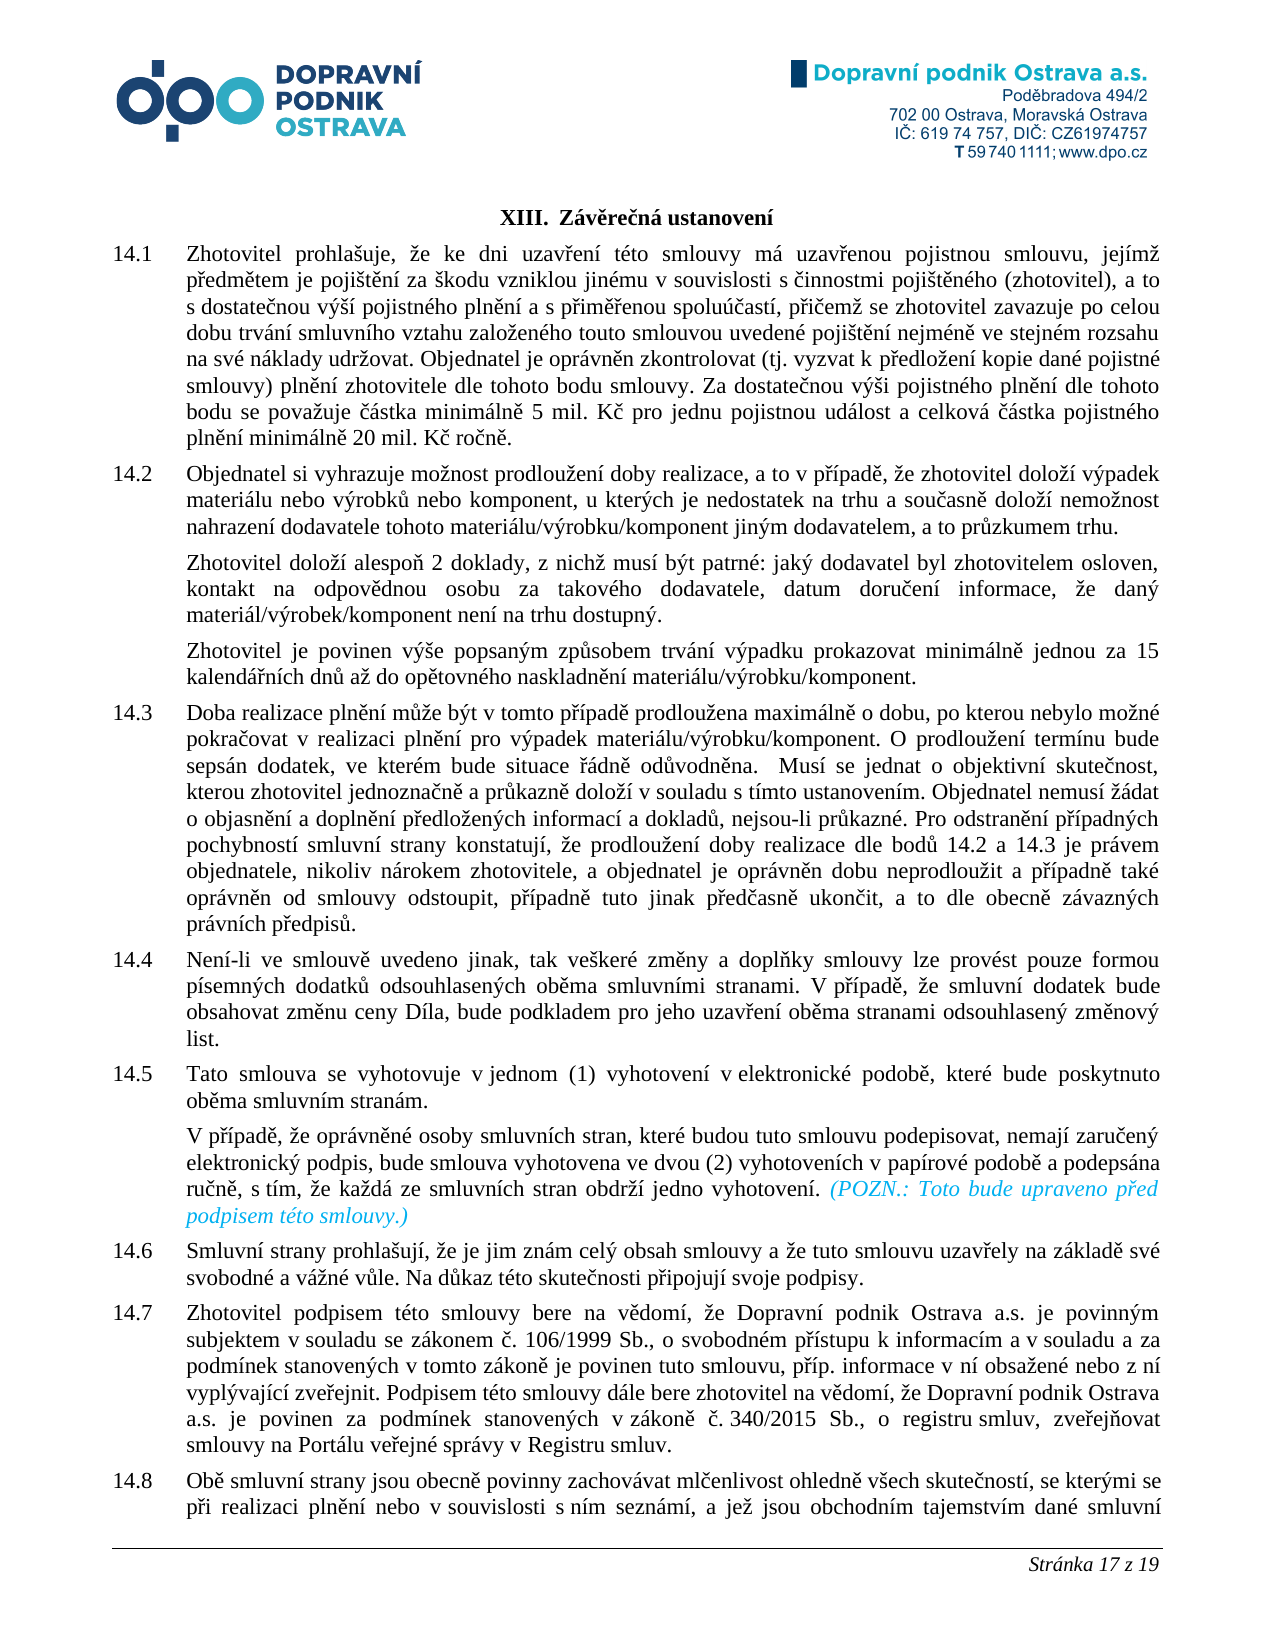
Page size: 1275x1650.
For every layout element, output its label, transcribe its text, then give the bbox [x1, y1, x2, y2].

picture [116, 60, 423, 142]
picture [791, 60, 1147, 161]
list Tato smlouva se vyhotovuje v jednom (1) vyhotovení v elektronické podobě, které bude poskytnuto oběma smluvním stranám. [112, 1061, 1161, 1113]
list V případě, že oprávněné osoby smluvních stran, které budou tuto smlouvu podepisovat, nemají zaručený elektronický podpis, bude smlouva vyhotovena ve dvou (2) vyhotoveních v papírové podobě a podepsána ručně, s tím, že každá ze smluvních stran obdrží jedno vyhotovení. (POZN.: Toto bude upraveno před podpisem této smlouvy.) [186, 1123, 1161, 1228]
list Zhotovitel podpisem této smlouvy bere na vědomí, že Dopravní podnik Ostrava a.s. je povinným subjektem v souladu se zákonem č. 106/1999 Sb., o svobodném přístupu k informacím a v souladu a za podmínek stanovených v tomto zákoně je povinen tuto smlouvu, příp. informace v ní obsažené nebo z ní vyplývající zveřejnit. Podpisem této smlouvy dále bere zhotovitel na vědomí, že Dopravní podnik Ostrava a.s. je povinen za podmínek stanovených v zákoně č. 340/2015 Sb., o registru smluv, zveřejňovat smlouvy na Portálu veřejné správy v Registru smluv. [112, 1299, 1161, 1458]
list Objednatel si vyhrazuje možnost prodloužení doby realizace, a to v případě, že zhotovitel doloží výpadek materiálu nebo výrobků nebo komponent, u kterých je nedostatek na trhu a současně doloží nemožnost nahrazení dodavatele tohoto materiálu/výrobku/komponent jiným dodavatelem, a to průzkumem trhu. [112, 460, 1161, 539]
list Smluvní strany prohlašují, že je jim znám celý obsah smlouvy a že tuto smlouvu uzavřely na základě své svobodné a vážné vůle. Na důkaz této skutečnosti připojují svoje podpisy. [112, 1237, 1161, 1290]
list Doba realizace plnění může být v tomto případě prodloužena maximálně o dobu, po kterou nebylo možné pokračovat v realizaci plnění pro výpadek materiálu/výrobku/komponent. O prodloužení termínu bude sepsán dodatek, ve kterém bude situace řádně odůvodněna. Musí se jednat o objektivní skutečnost, kterou zhotovitel jednoznačně a průkazně doloží v souladu s tímto ustanovením. Objednatel nemusí žádat o objasnění a doplnění předložených informací a dokladů, nejsou-li průkazné. Pro odstranění případných pochybností smluvní strany konstatují, že prodloužení doby realizace dle bodů 14.2 a 14.3 je právem objednatele, nikoliv nárokem zhotovitele, a objednatel je oprávněn dobu neprodloužit a případně také oprávněn od smlouvy odstoupit, případně tuto jinak předčasně ukončit, a to dle obecně závazných právních předpisů. [112, 699, 1161, 936]
list Není-li ve smlouvě uvedeno jinak, tak veškeré změny a doplňky smlouvy lze provést pouze formou písemných dodatků odsouhlasených oběma smluvními stranami. V případě, že smluvní dodatek bude obsahovat změnu ceny Díla, bude podkladem pro jeho uzavření oběma stranami odsouhlasený změnový list. [112, 946, 1161, 1051]
list Zhotovitel doloží alespoň 2 doklady, z nichž musí být patrné: jaký dodavatel byl zhotovitelem osloven, kontakt na odpovědnou osobu za takového dodavatele, datum doručení informace, že daný materiál/výrobek/komponent není na trhu dostupný. [186, 549, 1161, 628]
list Zhotovitel je povinen výše popsaným způsobem trvání výpadku prokazovat minimálně jednou za 15 kalendářních dnů až do opětovného naskladnění materiálu/výrobku/komponent. [186, 637, 1161, 690]
list Závěrečná ustanovení [112, 204, 1161, 231]
list 14.1 Zhotovitel prohlašuje, že ke dni uzavření této smlouvy má uzavřenou pojistnou smlouvu, jejímž předmětem je pojištění za škodu vzniklou jinému v souvislosti s činnostmi pojištěného (zhotovitel), a to s dostatečnou výší pojistného plnění a s přiměřenou spoluúčastí, přičemž se zhotovitel zavazuje po celou dobu trvání smluvního vztahu založeného touto smlouvou uvedené pojištění nejméně ve stejném rozsahu na své náklady udržovat. Objednatel je oprávněn zkontrolovat (tj. vyzvat k předložení kopie dané pojistné smlouvy) plnění zhotovitele dle tohoto bodu smlouvy. Za dostatečnou výši pojistného plnění dle tohoto bodu se považuje částka minimálně 5 mil. Kč pro jednu pojistnou událost a celková částka pojistného plnění minimálně 20 mil. Kč ročně. [112, 240, 1161, 451]
